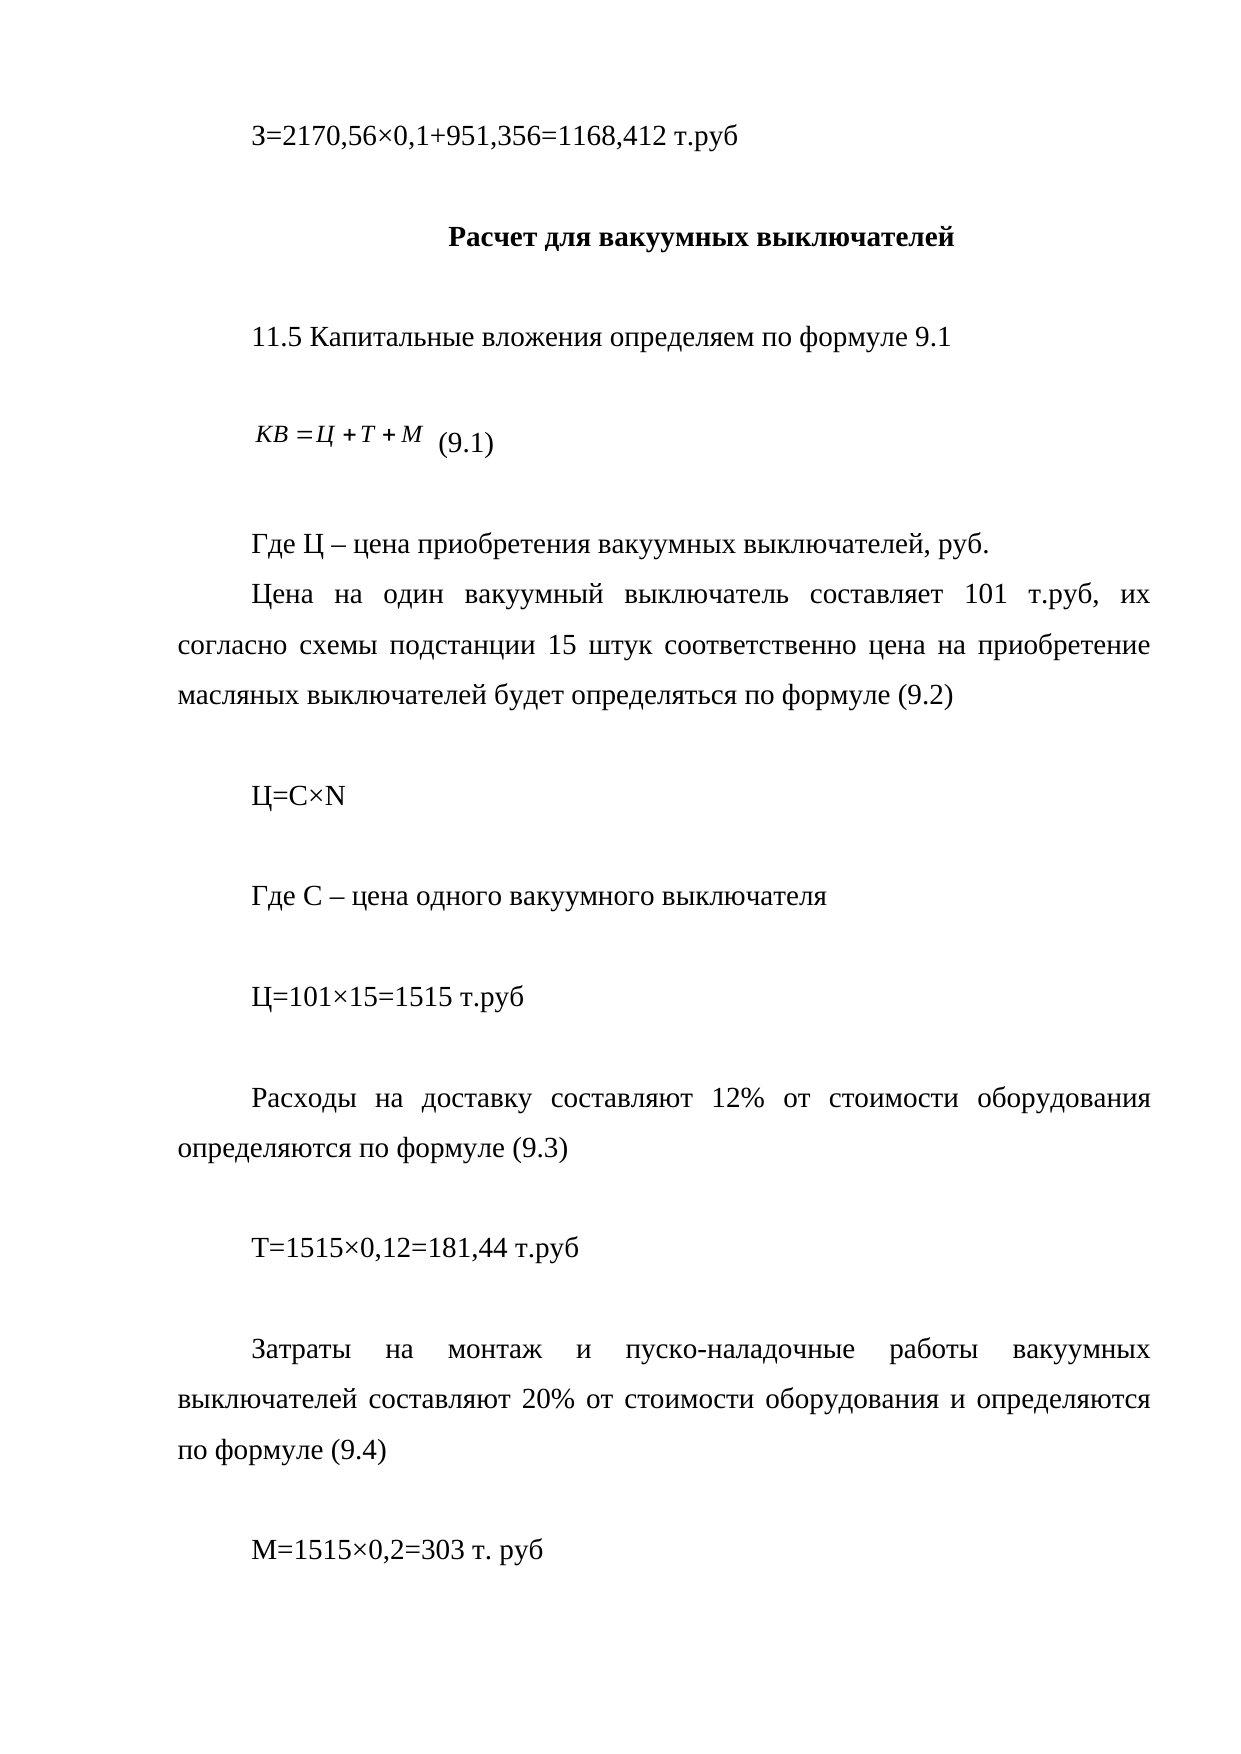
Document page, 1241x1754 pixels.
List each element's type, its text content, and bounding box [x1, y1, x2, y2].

text (9.1) [177, 420, 1152, 459]
text Ц=101×15=1515 т.руб [177, 979, 1152, 1013]
text Т=1515×0,12=181,44 т.руб [177, 1231, 1152, 1264]
text 11.5 Капитальные вложения определяем по формуле 9.1 [177, 319, 1152, 353]
text Затраты на монтаж и пуско-наладочные работы вакуумных выключателей составляют 20% от стоимости оборудования и определяются по формуле (9.4) [177, 1331, 1152, 1465]
text Цена на один вакуумный выключатель составляет 101 т.руб, их согласно схемы подстанции 15 штук соответственно цена на приобретение масляных выключателей будет определяться по формуле (9.2) [177, 577, 1152, 711]
text З=2170,56×0,1+951,356=1168,412 т.руб [177, 118, 1152, 152]
text Расчет для вакуумных выключателей [177, 219, 1152, 252]
text Расходы на доставку составляют 12% от стоимости оборудования определяются по формуле (9.3) [177, 1080, 1152, 1163]
text Где Ц – цена приобретения вакуумных выключателей, руб. [177, 526, 1152, 560]
text Ц=С×N [177, 778, 1152, 811]
text М=1515×0,2=303 т. руб [177, 1532, 1152, 1566]
text Где С – цена одного вакуумного выключателя [177, 878, 1152, 912]
